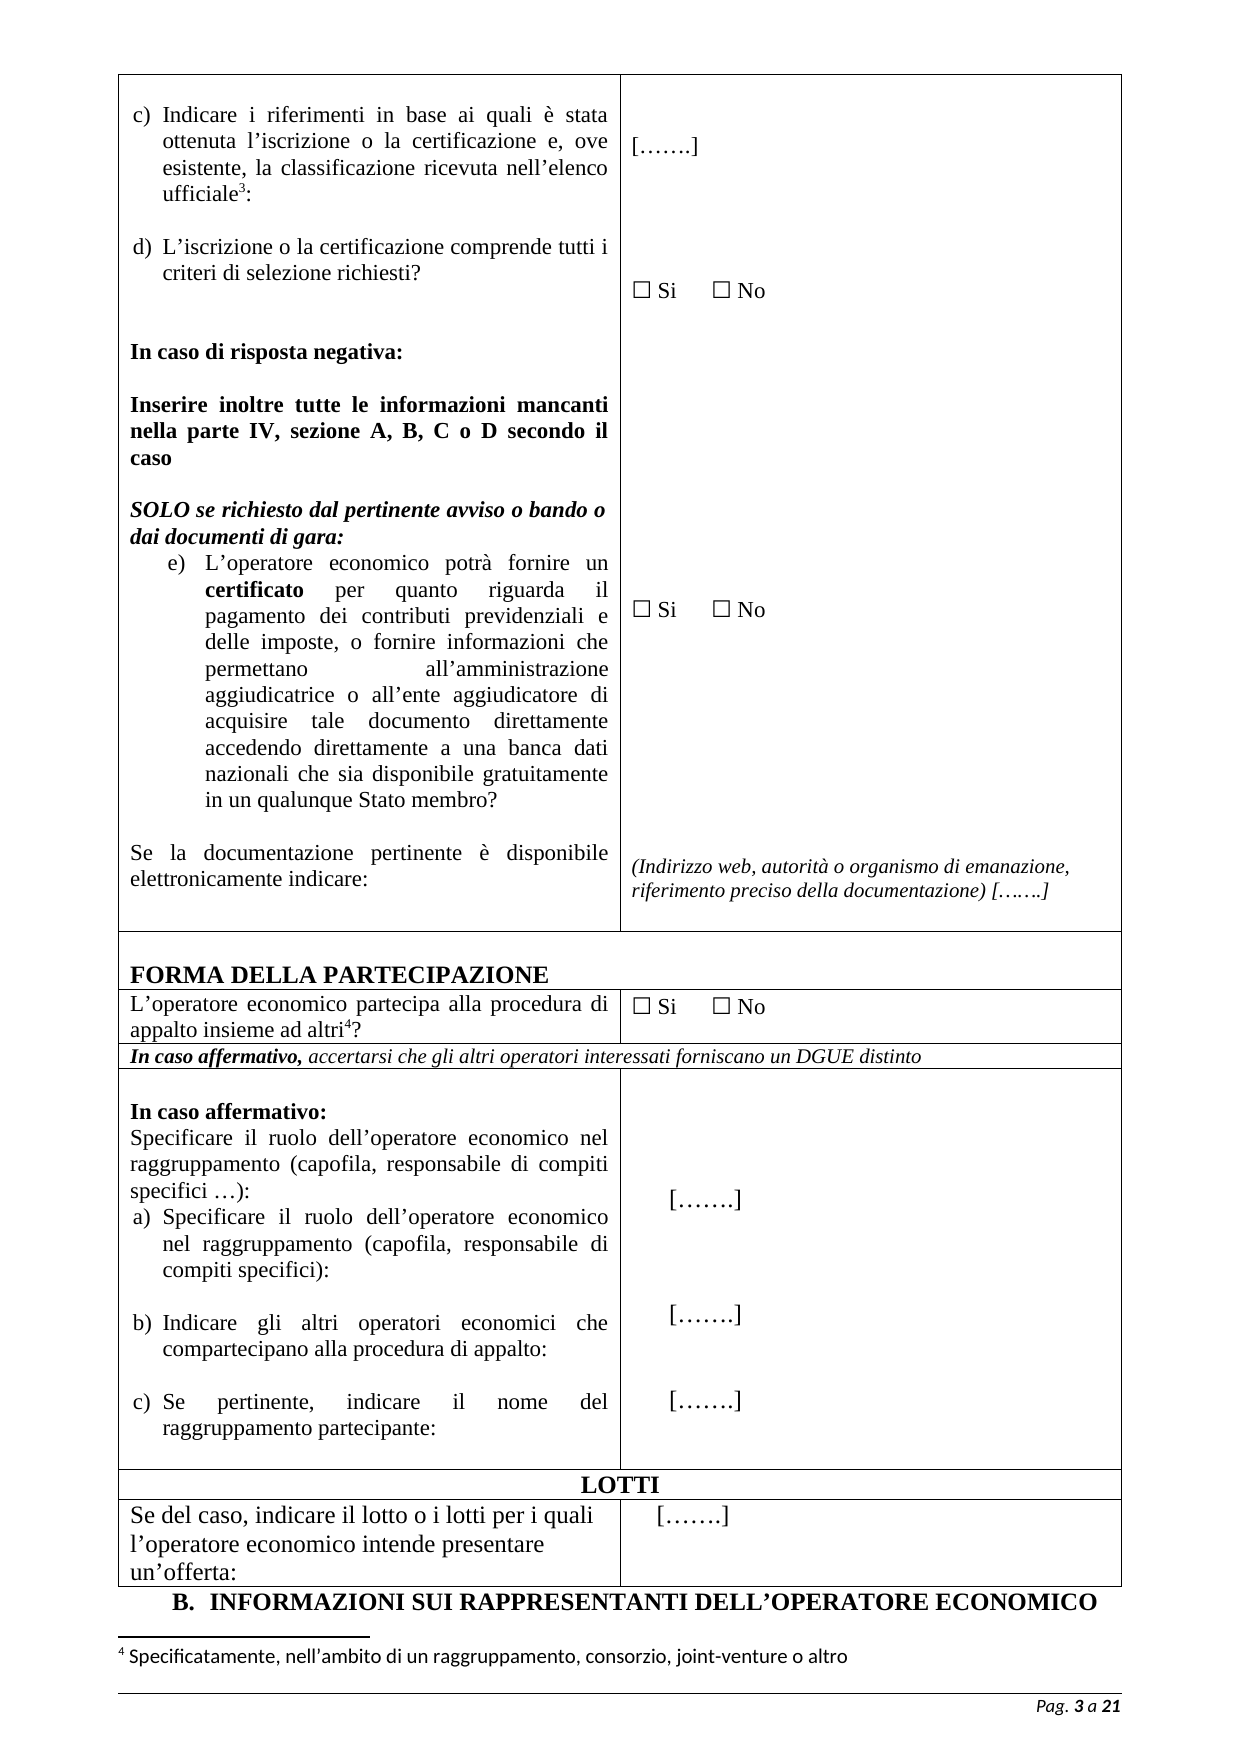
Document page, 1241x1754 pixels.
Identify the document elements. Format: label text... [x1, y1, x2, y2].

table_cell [621, 75, 1121, 931]
table_cell […….] […….] […….] [621, 1069, 1121, 1469]
table_cell In caso affermativo: Specificare il ruolo dell’operatore economico nel raggruppamento (capofila, responsabile di compiti specifici …): Specificare il ruolo dell’operatore economico nel raggruppamento (capofila, responsabile di compiti specifici): Indicare gli altri operatori economici che compartecipano alla procedura di appalto: Se pertinente, indicare il nome del raggruppamento partecipante: [119, 1069, 620, 1469]
table_cell Se del caso, indicare il lotto o i lotti per i quali l’operatore economico intende presentare un’offerta: [119, 1500, 620, 1586]
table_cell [119, 75, 620, 931]
table_cell Si No [621, 990, 1121, 1043]
table_cell In caso affermativo, accertarsi che gli altri operatori interessati forniscano un DGUE distinto [119, 1044, 1121, 1068]
table_cell L’operatore economico partecipa alla procedura di appalto insieme ad altri? [119, 990, 620, 1043]
list INFORMAZIONI SUI RAPPRESENTANTI DELL’OPERATORE ECONOMICO [148, 1587, 1122, 1616]
table_cell FORMA DELLA PARTECIPAZIONE [119, 932, 1121, 989]
table_cell LOTTI [119, 1470, 1121, 1499]
table_cell […….] [621, 1500, 1121, 1586]
